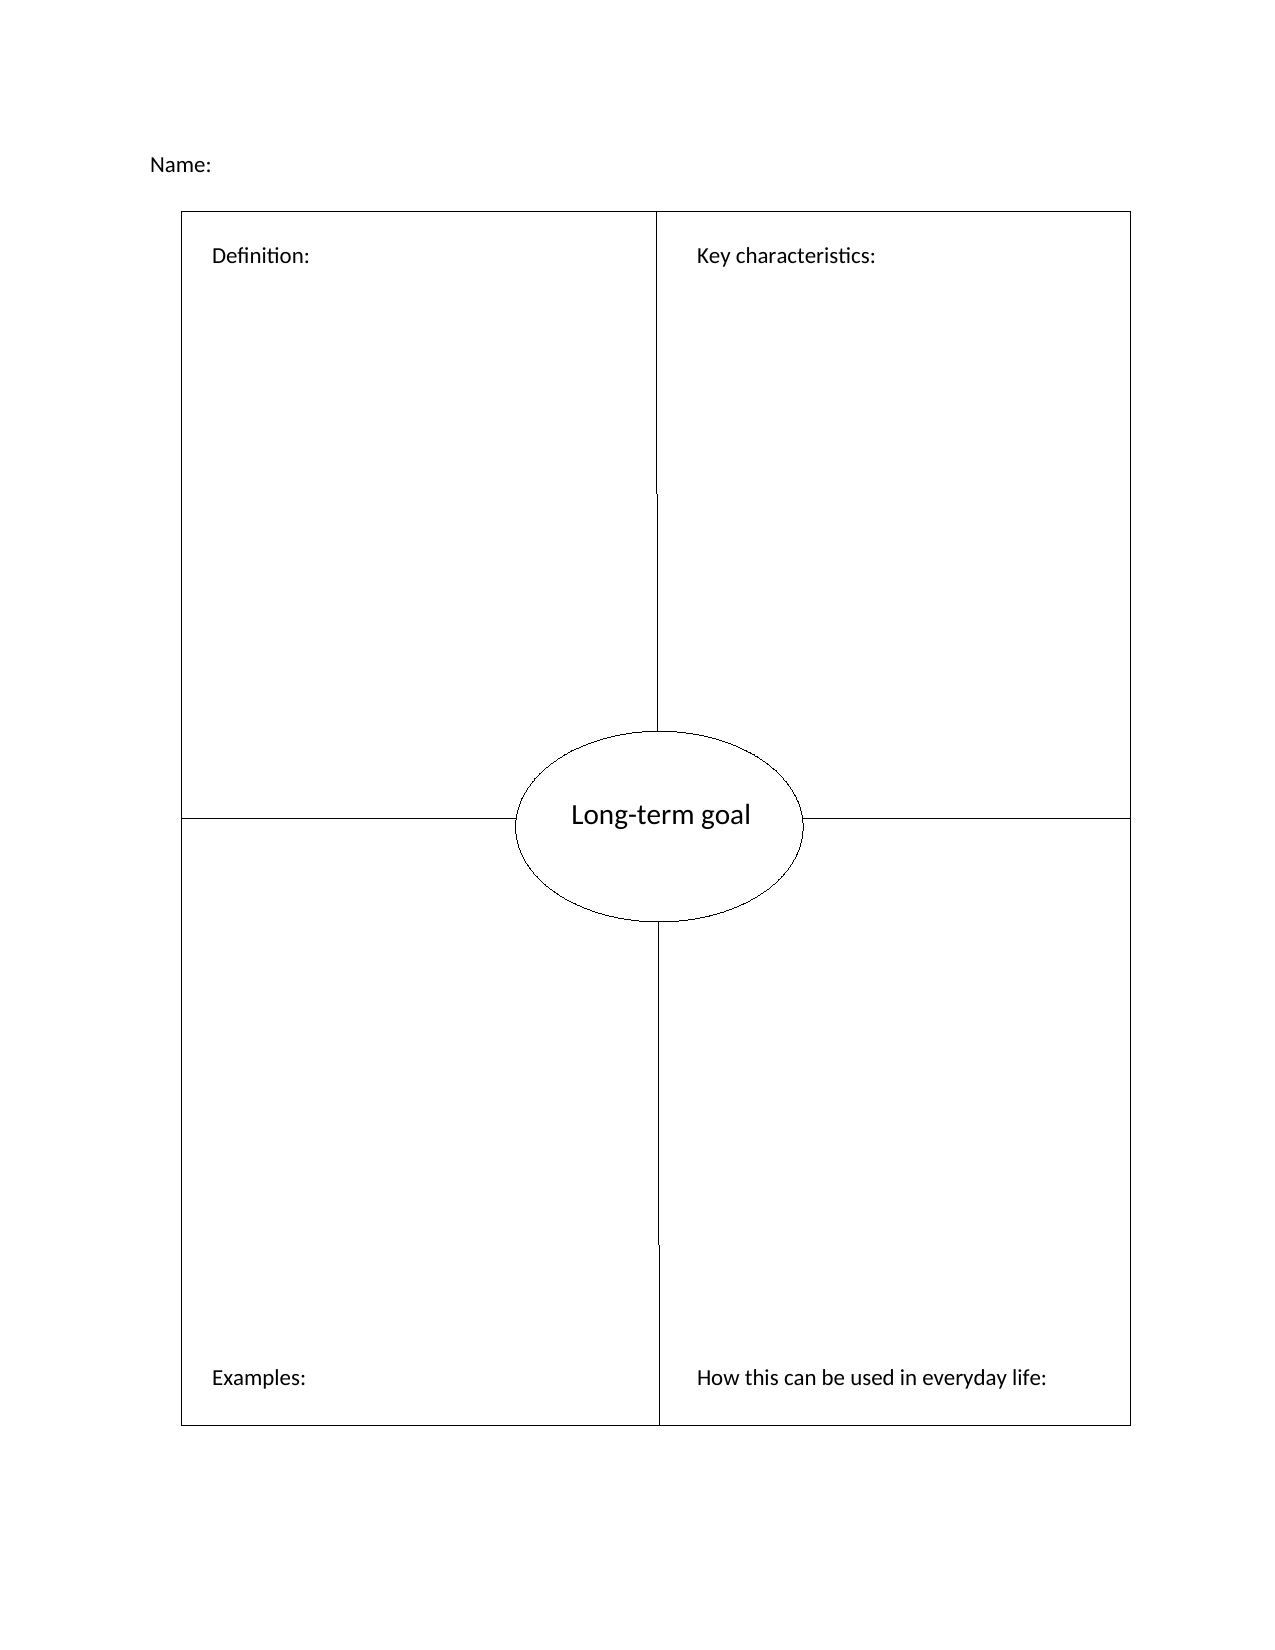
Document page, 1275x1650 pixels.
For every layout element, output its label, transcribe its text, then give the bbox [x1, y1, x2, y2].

text Name: [150, 150, 1125, 178]
